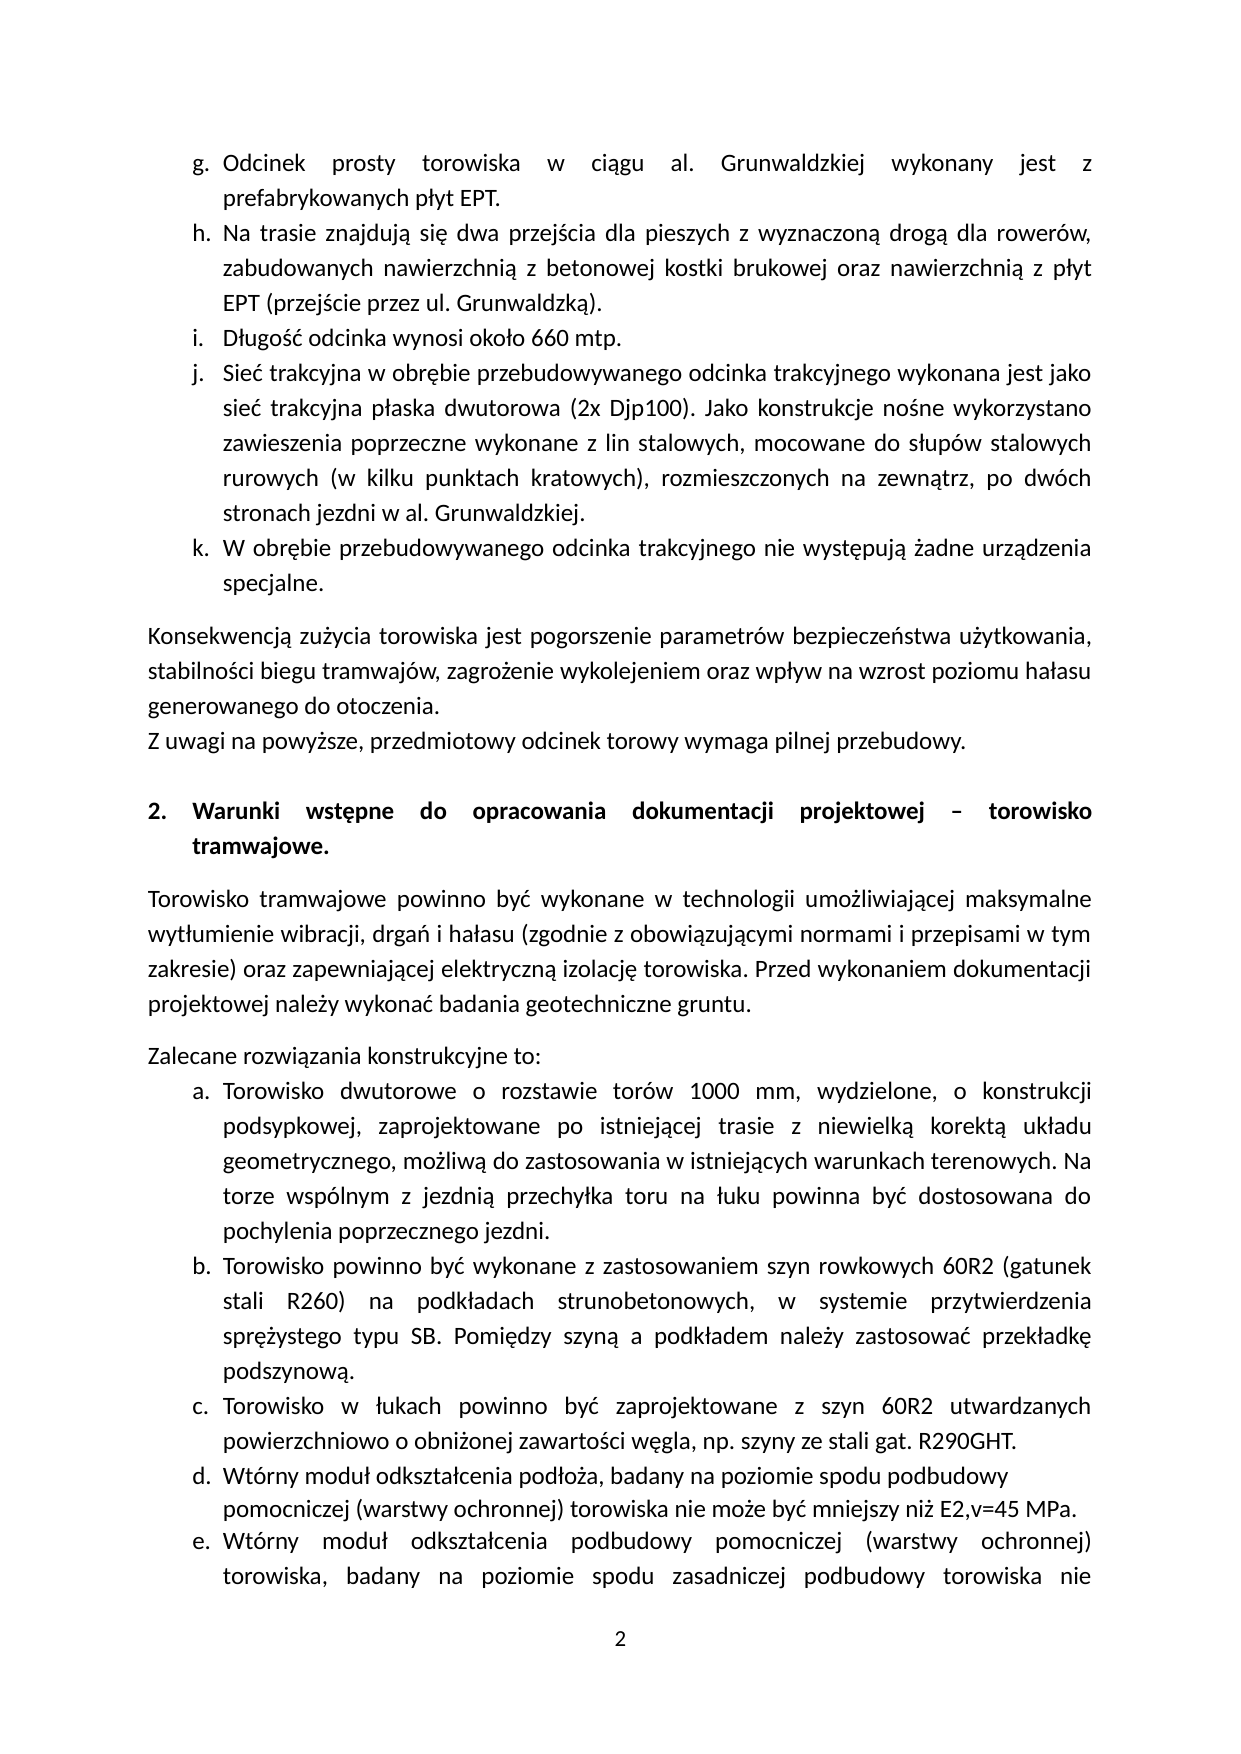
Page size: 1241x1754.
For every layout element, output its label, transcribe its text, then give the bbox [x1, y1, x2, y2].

list Warunki wstępne do opracowania dokumentacji projektowej – torowisko tramwajowe. [148, 795, 1093, 861]
list Sieć trakcyjna w obrębie przebudowywanego odcinka trakcyjnego wykonana jest jako sieć trakcyjna płaska dwutorowa (2x Djp100). Jako konstrukcje nośne wykorzystano zawieszenia poprzeczne wykonane z lin stalowych, mocowane do słupów stalowych rurowych (w kilku punktach kratowych), rozmieszczonych na zewnątrz, po dwóch stronach jezdni w al. Grunwaldzkiej. [192, 358, 1093, 528]
list Odcinek prosty torowiska w ciągu al. Grunwaldzkiej wykonany jest z prefabrykowanych płyt EPT. [192, 148, 1093, 213]
list Na trasie znajdują się dwa przejścia dla pieszych z wyznaczoną drogą dla rowerów, zabudowanych nawierzchnią z betonowej kostki brukowej oraz nawierzchnią z płyt EPT (przejście przez ul. Grunwaldzką). [192, 218, 1093, 318]
text Z uwagi na powyższe, przedmiotowy odcinek torowy wymaga pilnej przebudowy. [148, 725, 1093, 756]
list Torowisko w łukach powinno być zaprojektowane z szyn 60R2 utwardzanych powierzchniowo o obniżonej zawartości węgla, np. szyny ze stali gat. R290GHT. [192, 1390, 1093, 1456]
text Zalecane rozwiązania konstrukcyjne to: [148, 1040, 1093, 1071]
list Torowisko dwutorowe o rozstawie torów 1000 mm, wydzielone, o konstrukcji podsypkowej, zaprojektowane po istniejącej trasie z niewielką korektą układu geometrycznego, możliwą do zastosowania w istniejących warunkach terenowych. Na torze wspólnym z jezdnią przechyłka toru na łuku powinna być dostosowana do pochylenia poprzecznego jezdni. [192, 1075, 1093, 1246]
list Długość odcinka wynosi około 660 mtp. [192, 323, 1093, 353]
text Konsekwencją zużycia torowiska jest pogorszenie parametrów bezpieczeństwa użytkowania, stabilności biegu tramwajów, zagrożenie wykolejeniem oraz wpływ na wzrost poziomu hałasu generowanego do otoczenia. [148, 620, 1093, 721]
text Torowisko tramwajowe powinno być wykonane w technologii umożliwiającej maksymalne wytłumienie wibracji, drgań i hałasu (zgodnie z obowiązującymi normami i przepisami w tym zakresie) oraz zapewniającej elektryczną izolację torowiska. Przed wykonaniem dokumentacji projektowej należy wykonać badania geotechniczne gruntu. [148, 883, 1093, 1018]
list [192, 1525, 1093, 1591]
list Torowisko powinno być wykonane z zastosowaniem szyn rowkowych 60R2 (gatunek stali R260) na podkładach strunobetonowych, w systemie przytwierdzenia sprężystego typu SB. Pomiędzy szyną a podkładem należy zastosować przekładkę podszynową. [192, 1250, 1093, 1386]
list Wtórny moduł odkształcenia podłoża, badany na poziomie spodu podbudowy pomocniczej (warstwy ochronnej) torowiska nie może być mniejszy niż E2,v=45 MPa. [192, 1460, 1093, 1523]
list W obrębie przebudowywanego odcinka trakcyjnego nie występują żadne urządzenia specjalne. [192, 533, 1093, 598]
